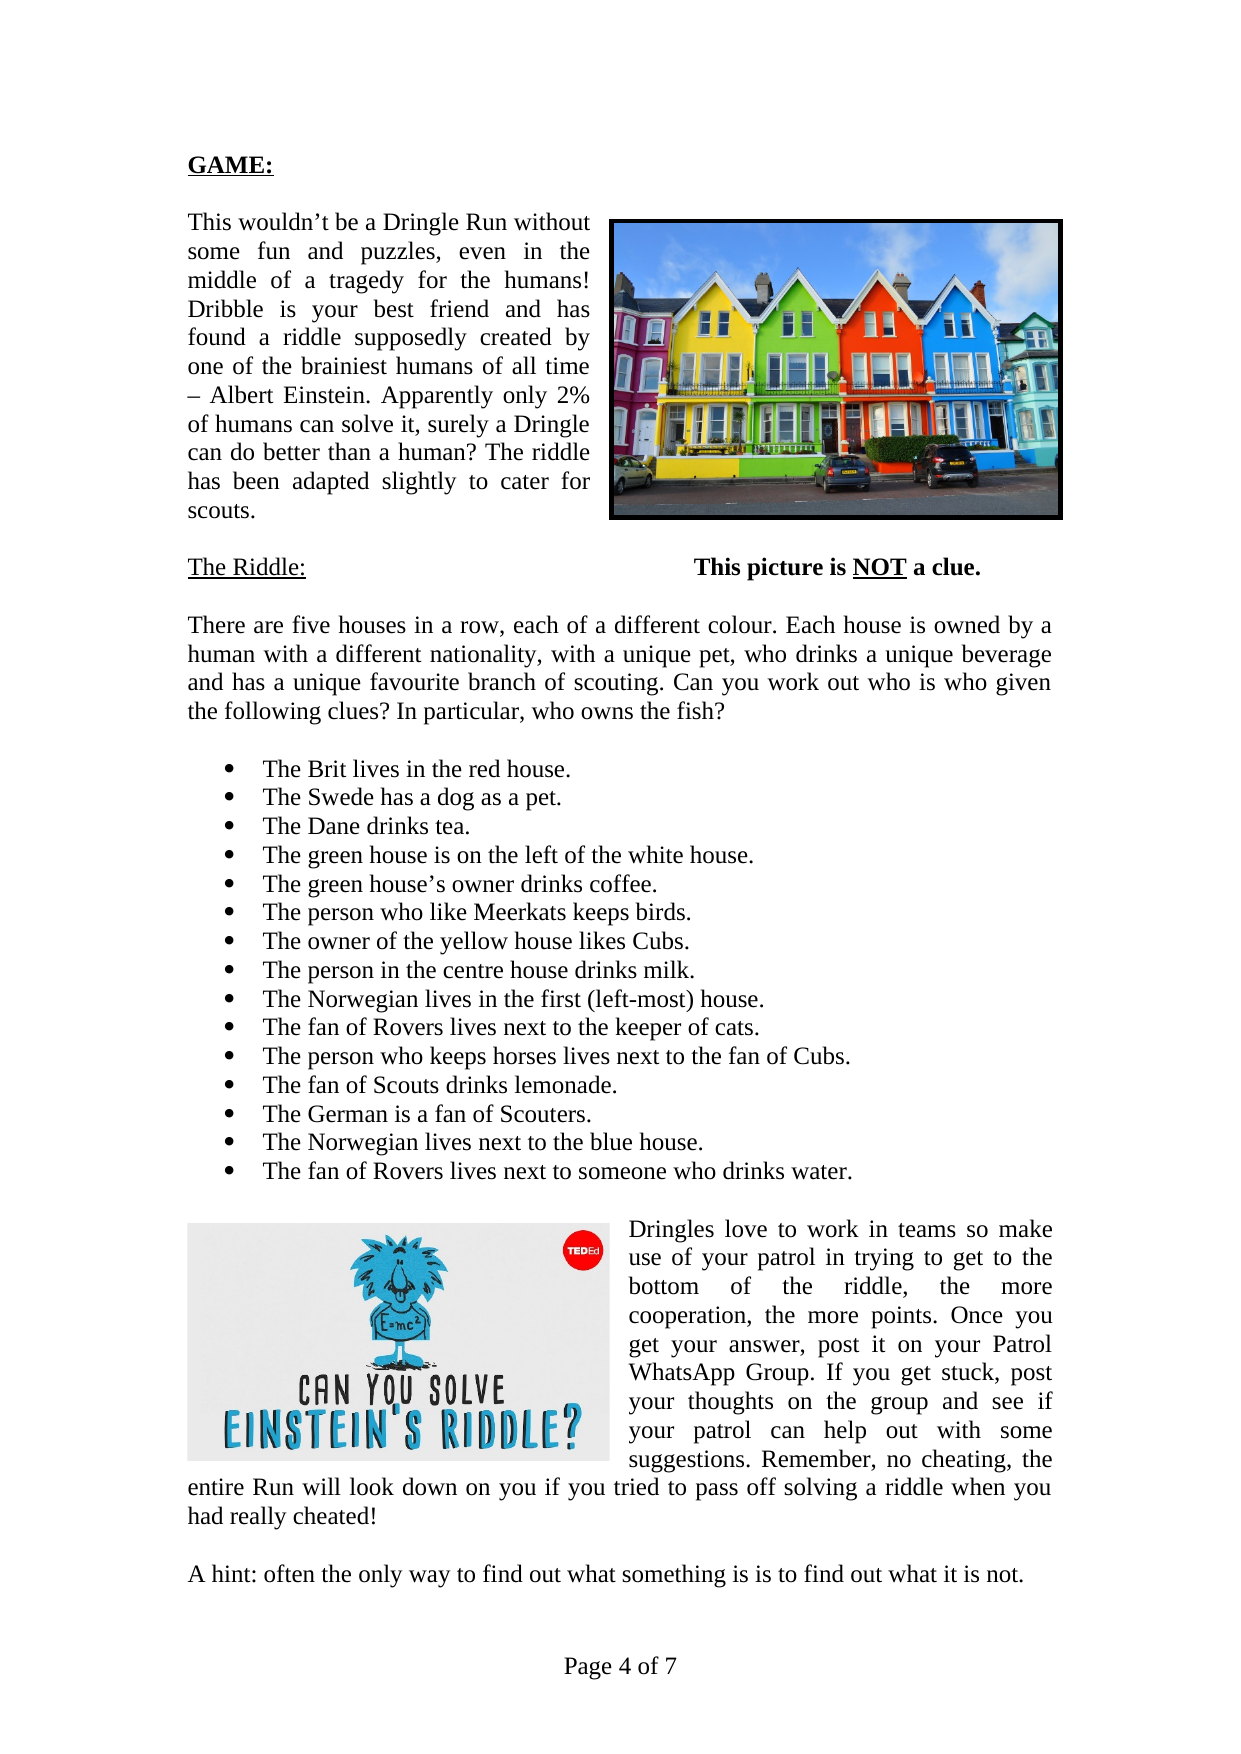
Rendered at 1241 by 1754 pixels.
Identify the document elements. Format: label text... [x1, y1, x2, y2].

list The owner of the yellow house likes Cubs. [225, 926, 1053, 955]
list The green house’s owner drinks coffee. [225, 869, 1053, 897]
picture [614, 223, 1058, 515]
list The green house is on the left of the white house. [225, 840, 1053, 869]
list The Norwegian lives next to the blue house. [225, 1127, 1053, 1156]
picture [187, 1223, 610, 1461]
list The Dane drinks tea. [225, 811, 1053, 840]
list The Norwegian lives in the first (left-most) house. [225, 984, 1053, 1012]
text GAME: [187, 150, 1053, 179]
list The person in the centre house drinks milk. [225, 955, 1053, 984]
list The Swede has a dog as a pet. [225, 782, 1053, 811]
list The fan of Rovers lives next to the keeper of cats. [225, 1012, 1053, 1041]
list The Brit lives in the red house. [225, 754, 1053, 782]
list The person who keeps horses lives next to the fan of Cubs. [225, 1041, 1053, 1070]
text The Riddle: This picture is NOT a clue. [187, 552, 1053, 581]
text A hint: often the only way to find out what something is is to find out what it is not. [187, 1559, 1053, 1587]
text There are five houses in a row, each of a different colour. Each house is owned by a human with a different nationality, with a unique pet, who drinks a unique beverage and has a unique favourite branch of scouting. Can you work out who is who given the following clues? In particular, who owns the fish? [187, 610, 1053, 725]
list The fan of Scouts drinks lemonade. [225, 1070, 1053, 1099]
list The German is a fan of Scouters. [225, 1099, 1053, 1127]
list The fan of Rovers lives next to someone who drinks water. [225, 1156, 1053, 1185]
list The person who like Meerkats keeps birds. [225, 897, 1053, 926]
